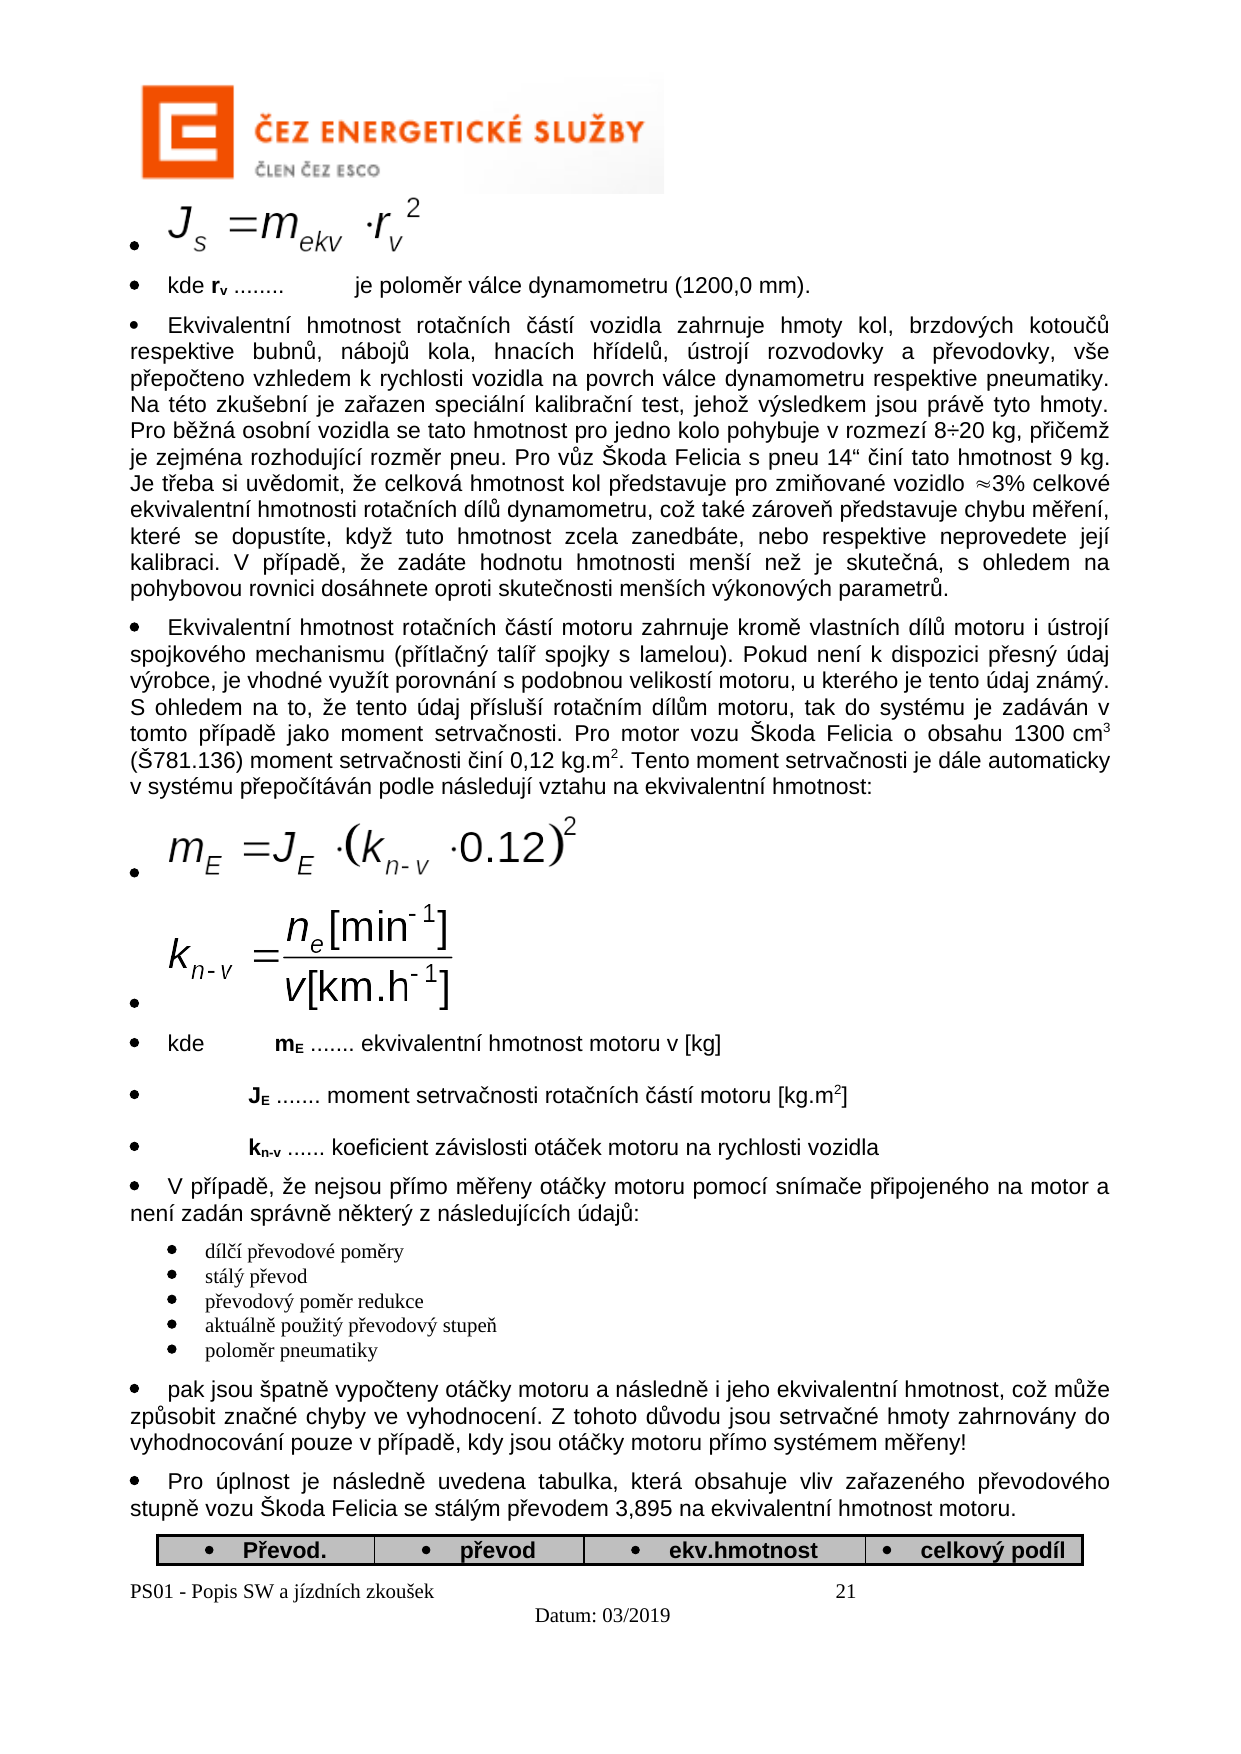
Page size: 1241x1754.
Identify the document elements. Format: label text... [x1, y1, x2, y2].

list aktuálně použitý převodový stupeň [167, 1313, 1110, 1338]
text kn-v ...... koeficient závislosti otáček motoru na rychlosti vozidla [130, 1134, 1110, 1161]
picture [129, 65, 665, 194]
text kde mE ....... ekvivalentní hmotnost motoru v [kg] [130, 1030, 1110, 1057]
list dílčí převodové poměry [167, 1239, 1110, 1264]
list poloměr pneumatiky [167, 1338, 1110, 1363]
text Ekvivalentní hmotnost rotačních částí motoru zahrnuje kromě vlastních dílů motoru i ústrojí spojkového mechanismu (přítlačný talíř spojky s lamelou). Pokud není k dispozici přesný údaj výrobce, je vhodné využít porovnání s podobnou velikostí motoru, u kterého je tento údaj známý. S ohledem na to, že tento údaj přísluší rotačním dílům motoru, tak do systému je zadáván v tomto případě jako moment setrvačnosti. Pro motor vozu Škoda Felicia o obsahu 1300 cm3 (Š781.136) moment setrvačnosti činí 0,12 kg.m2. Tento moment setrvačnosti je dále automaticky v systému přepočítáván podle následují vztahu na ekvivalentní hmotnost: [130, 614, 1110, 799]
text Pro úplnost je následně uvedena tabulka, která obsahuje vliv zařazeného převodového stupně vozu Škoda Felicia se stálým převodem 3,895 na ekvivalentní hmotnost motoru. [130, 1468, 1110, 1521]
table_header ekv.hmotnost [kg] [585, 1537, 865, 1563]
text pak jsou špatně vypočteny otáčky motoru a následně i jeho ekvivalentní hmotnost, což může způsobit značné chyby ve vyhodnocení. Z tohoto důvodu jsou setrvačné hmoty zahrnovány do vyhodnocování pouze v případě, kdy jsou otáčky motoru přímo systémem měřeny! [130, 1376, 1110, 1455]
text kde rv ........ je poloměr válce dynamometru (1200,0 mm). [130, 272, 1110, 299]
list stálý převod [167, 1264, 1110, 1288]
table_header převod [375, 1537, 583, 1563]
table_header celkový podíl [%] [866, 1537, 1081, 1563]
text JE ....... moment setrvačnosti rotačních částí motoru [kg.m2] [130, 1082, 1110, 1109]
table_header Převod. stupeň [159, 1537, 374, 1563]
list převodový poměr redukce [167, 1288, 1110, 1313]
text Ekvivalentní hmotnost rotačních částí vozidla zahrnuje hmoty kol, brzdových kotoučů respektive bubnů, nábojů kola, hnacích hřídelů, ústrojí rozvodovky a převodovky, vše přepočteno vzhledem k rychlosti vozidla na povrch válce dynamometru respektive pneumatiky. Na této zkušební je zařazen speciální kalibrační test, jehož výsledkem jsou právě tyto hmoty. Pro běžná osobní vozidla se tato hmotnost pro jedno kolo pohybuje v rozmezí 8÷20 kg, přičemž je zejména rozhodující rozměr pneu. Pro vůz Škoda Felicia s pneu 14“ činí tato hmotnost 9 kg. Je třeba si uvědomit, že celková hmotnost kol představuje pro zmiňované vozidlo 3% celkové ekvivalentní hmotnosti rotačních dílů dynamometru, což také zároveň představuje chybu měření, které se dopustíte, když tuto hmotnost zcela zanedbáte, nebo respektive neprovedete její kalibraci. V případě, že zadáte hodnotu hmotnosti menší než je skutečná, s ohledem na pohybovou rovnici dosáhnete oproti skutečnosti menších výkonových parametrů. [130, 312, 1110, 602]
text V případě, že nejsou přímo měřeny otáčky motoru pomocí snímače připojeného na motor a není zadán správně některý z následujících údajů: [130, 1173, 1110, 1226]
